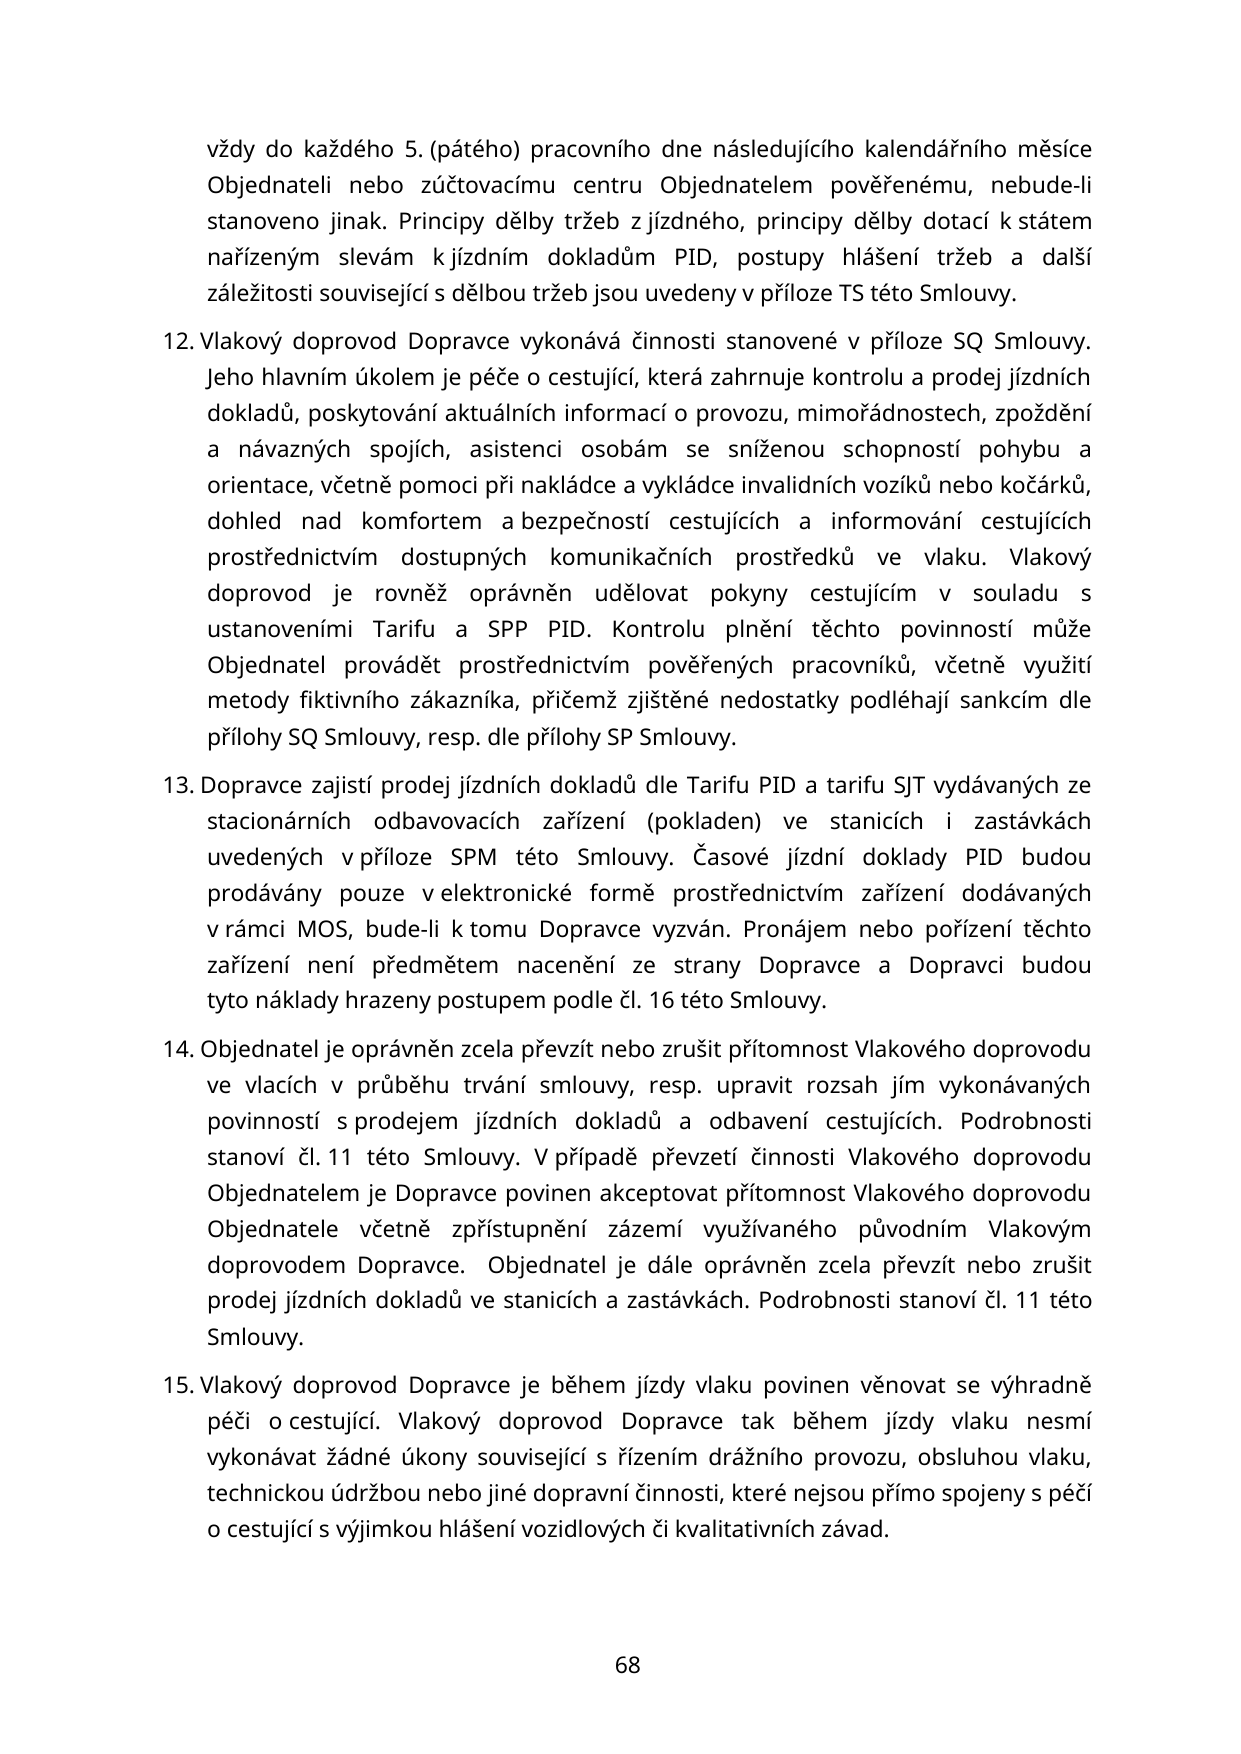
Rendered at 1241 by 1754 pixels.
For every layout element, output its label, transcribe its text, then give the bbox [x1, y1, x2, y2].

list Dopravce zajistí prodej jízdních dokladů dle Tarifu PID a tarifu SJT vydávaných ze stacionárních odbavovacích zařízení (pokladen) ve stanicích i zastávkách uvedených v příloze SPM této Smlouvy. Časové jízdní doklady PID budou prodávány pouze v elektronické formě prostřednictvím zařízení dodávaných v rámci MOS, bude-li k tomu Dopravce vyzván. Pronájem nebo pořízení těchto zařízení není předmětem nacenění ze strany Dopravce a Dopravci budou tyto náklady hrazeny postupem podle čl. 16 této Smlouvy. [162, 769, 1093, 1016]
list Objednatel je oprávněn zcela převzít nebo zrušit přítomnost Vlakového doprovodu ve vlacích v průběhu trvání smlouvy, resp. upravit rozsah jím vykonávaných povinností s prodejem jízdních dokladů a odbavení cestujících. Podrobnosti stanoví čl. 11 této Smlouvy. V případě převzetí činnosti Vlakového doprovodu Objednatelem je Dopravce povinen akceptovat přítomnost Vlakového doprovodu Objednatele včetně zpřístupnění zázemí využívaného původním Vlakovým doprovodem Dopravce. Objednatel je dále oprávněn zcela převzít nebo zrušit prodej jízdních dokladů ve stanicích a zastávkách. Podrobnosti stanoví čl. 11 této Smlouvy. [162, 1033, 1093, 1352]
list Vlakový doprovod Dopravce vykonává činnosti stanovené v příloze SQ Smlouvy. Jeho hlavním úkolem je péče o cestující, která zahrnuje kontrolu a prodej jízdních dokladů, poskytování aktuálních informací o provozu, mimořádnostech, zpoždění a návazných spojích, asistenci osobám se sníženou schopností pohybu a orientace, včetně pomoci při nakládce a vykládce invalidních vozíků nebo kočárků, dohled nad komfortem a bezpečností cestujících a informování cestujících prostřednictvím dostupných komunikačních prostředků ve vlaku. Vlakový doprovod je rovněž oprávněn udělovat pokyny cestujícím v souladu s ustanoveními Tarifu a SPP PID. Kontrolu plnění těchto povinností může Objednatel provádět prostřednictvím pověřených pracovníků, včetně využití metody fiktivního zákazníka, přičemž zjištěné nedostatky podléhají sankcím dle přílohy SQ Smlouvy, resp. dle přílohy SP Smlouvy. [162, 325, 1093, 752]
list Vlakový doprovod Dopravce je během jízdy vlaku povinen věnovat se výhradně péči o cestující. Vlakový doprovod Dopravce tak během jízdy vlaku nesmí vykonávat žádné úkony související s řízením drážního provozu, obsluhou vlaku, technickou údržbou nebo jiné dopravní činnosti, které nejsou přímo spojeny s péčí o cestující s výjimkou hlášení vozidlových či kvalitativních závad. [162, 1369, 1093, 1544]
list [162, 133, 1093, 308]
